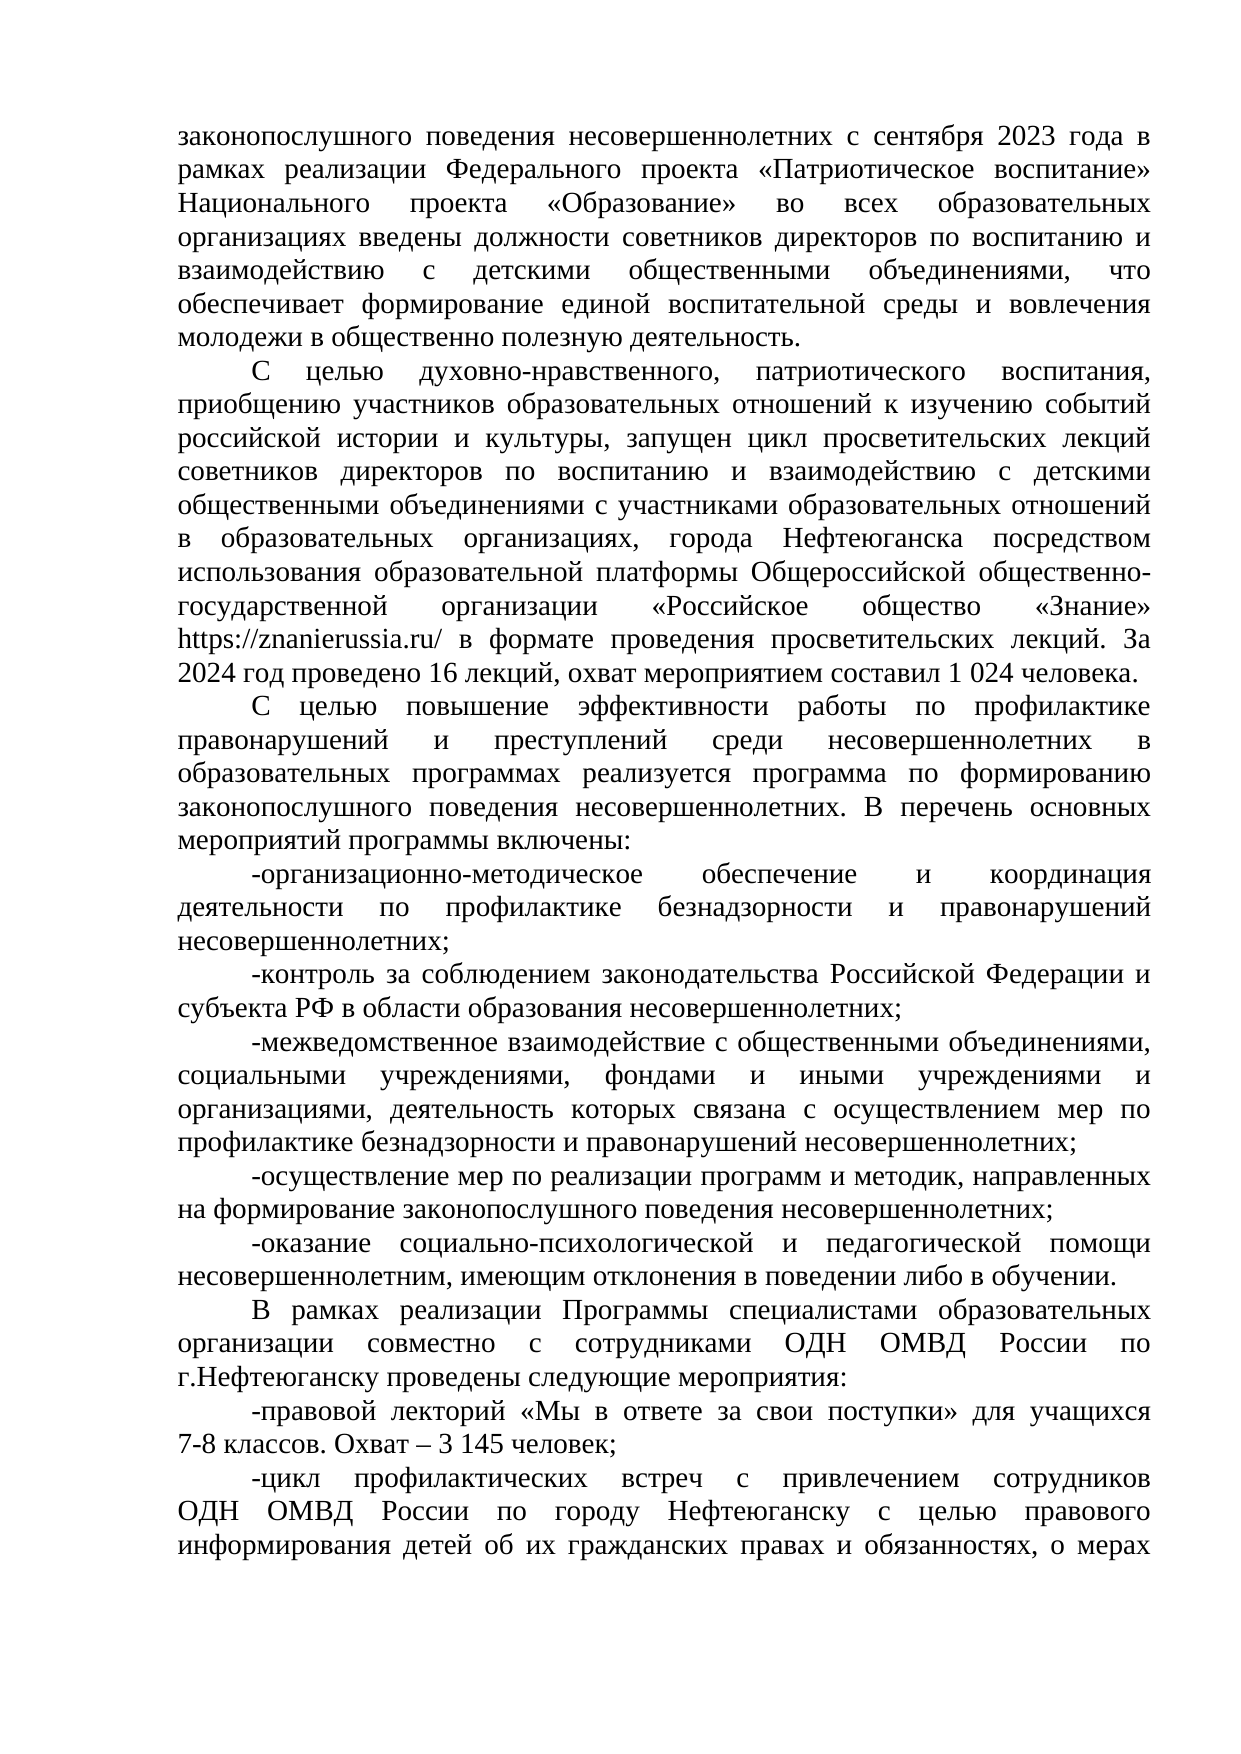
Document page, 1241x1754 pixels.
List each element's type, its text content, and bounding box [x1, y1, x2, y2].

text -правовой лекторий «Мы в ответе за свои поступки» для учащихся 7-8 классов. Охват – 3 145 человек; [177, 1393, 1152, 1460]
text В рамках реализации Программы специалистами образовательных организации совместно с сотрудниками ОДН ОМВД России по г.Нефтеюганску проведены следующие мероприятия: [177, 1292, 1152, 1393]
text С целью повышение эффективности работы по профилактике правонарушений и преступлений среди несовершеннолетних в образовательных программах реализуется программа по формированию законопослушного поведения несовершеннолетних. В перечень основных мероприятий программы включены: [177, 688, 1152, 856]
text -оказание социально-психологической и педагогической помощи несовершеннолетним, имеющим отклонения в поведении либо в обучении. [177, 1225, 1152, 1292]
text -межведомственное взаимодействие с общественными объединениями, социальными учреждениями, фондами и иными учреждениями и организациями, деятельность которых связана с осуществлением мер по профилактике безнадзорности и правонарушений несовершеннолетних; [177, 1024, 1152, 1158]
text -организационно-методическое обеспечение и координация деятельности по профилактике безнадзорности и правонарушений несовершеннолетних; [177, 856, 1152, 957]
text С целью духовно-нравственного, патриотического воспитания, приобщению участников образовательных отношений к изучению событий российской истории и культуры, запущен цикл просветительских лекций советников директоров по воспитанию и взаимодействию с детскими общественными объединениями с участниками образовательных отношений в образовательных организациях, города Нефтеюганска посредством использования образовательной платформы Общероссийской общественно-государственной организации «Российское общество «Знание» https://znanierussia.ru/ в формате проведения просветительских лекций. За 2024 год проведено 16 лекций, охват мероприятием составил 1 024 человека. [177, 353, 1152, 688]
text -осуществление мер по реализации программ и методик, направленных на формирование законопослушного поведения несовершеннолетних; [177, 1158, 1152, 1225]
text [177, 1460, 1152, 1625]
text -контроль за соблюдением законодательства Российской Федерации и субъекта РФ в области образования несовершеннолетних; [177, 957, 1152, 1024]
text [177, 118, 1152, 353]
